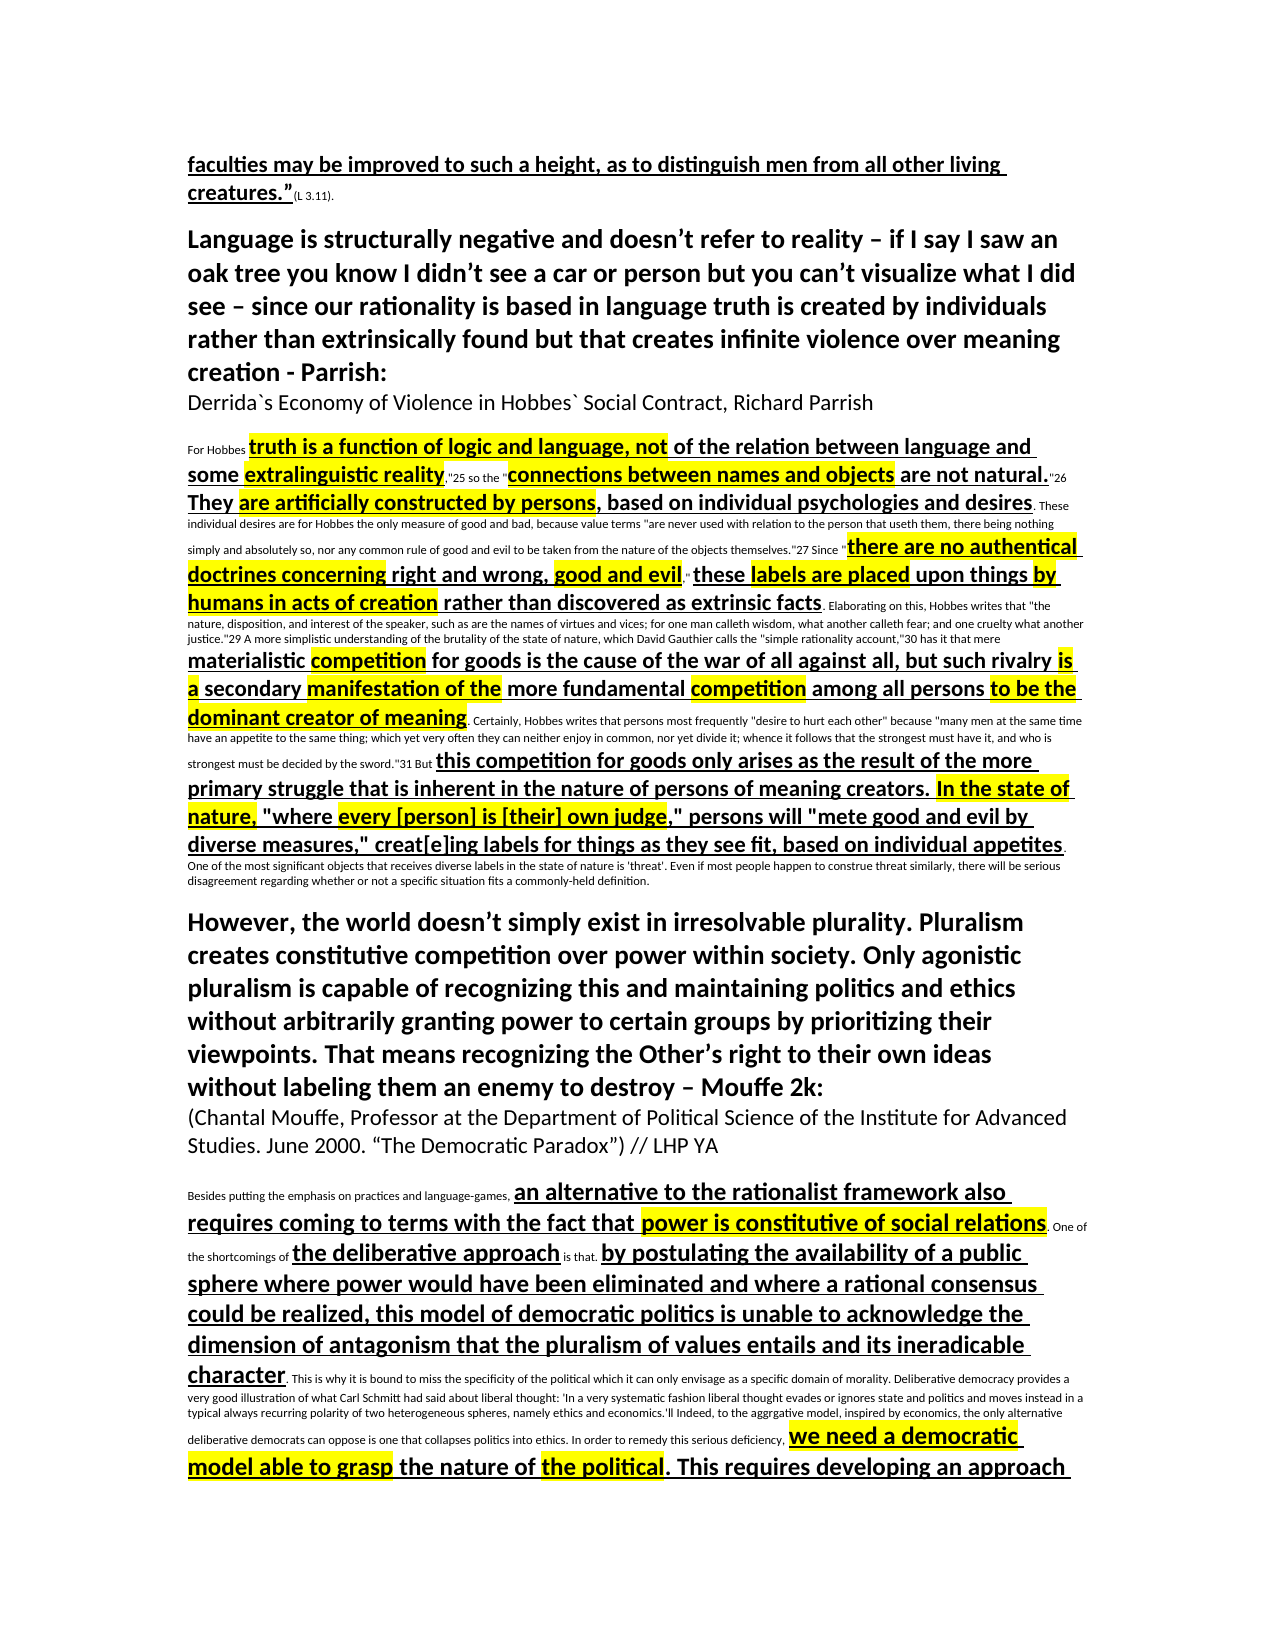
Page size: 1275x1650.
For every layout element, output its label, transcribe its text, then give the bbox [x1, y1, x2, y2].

text (Chantal Mouffe, Professor at the Department of Political Science of the Institute for Advanced Studies. June 2000. “The Democratic Paradox”) // LHP YA [187, 1103, 1087, 1159]
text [187, 1176, 1087, 1481]
text Derrida`s Economy of Violence in Hobbes` Social Contract, Richard Parrish [187, 388, 1087, 416]
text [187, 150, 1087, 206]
text However, the world doesn’t simply exist in irresolvable plurality. Pluralism creates constitutive competition over power within society. Only agonistic pluralism is capable of recognizing this and maintaining politics and ethics without arbitrarily granting power to certain groups by prioritizing their viewpoints. That means recognizing the Other’s right to their own ideas without labeling them an enemy to destroy – Mouffe 2k: [187, 905, 1087, 1103]
text For Hobbes truth is a function of logic and language, not of the relation between language and some extralinguistic reality,"25 so the "connections between names and objects are not natural."26 They are artificially constructed by persons, based on individual psychologies and desires. These individual desires are for Hobbes the only measure of good and bad, because value terms "are never used with relation to the person that useth them, there being nothing simply and absolutely so, nor any common rule of good and evil to be taken from the nature of the objects themselves."27 Since "there are no authentical doctrines concerning right and wrong, good and evil," these labels are placed upon things by humans in acts of creation rather than discovered as extrinsic facts. Elaborating on this, Hobbes writes that "the nature, disposition, and interest of the speaker, such as are the names of virtues and vices; for one man calleth wisdom, what another calleth fear; and one cruelty what another justice."29 A more simplistic understanding of the brutality of the state of nature, which David Gauthier calls the "simple rationality account,"30 has it that mere materialistic competition for goods is the cause of the war of all against all, but such rivalry is a secondary manifestation of the more fundamental competition among all persons to be the dominant creator of meaning. Certainly, Hobbes writes that persons most frequently "desire to hurt each other" because "many men at the same time have an appetite to the same thing; which yet very often they can neither enjoy in common, nor yet divide it; whence it follows that the strongest must have it, and who is strongest must be decided by the sword."31 But this competition for goods only arises as the result of the more primary struggle that is inherent in the nature of persons of meaning creators. In the state of nature, "where every [person] is [their] own judge," persons will "mete good and evil by diverse measures," creat[e]ing labels for things as they see fit, based on individual appetites. One of the most significant objects that receives diverse labels in the state of nature is 'threat'. Even if most people happen to construe threat similarly, there will be serious disagreement regarding whether or not a specific situation fits a commonly-held definition. [187, 432, 1087, 889]
text Language is structurally negative and doesn’t refer to reality – if I say I saw an oak tree you know I didn’t see a car or person but you can’t visualize what I did see – since our rationality is based in language truth is created by individuals rather than extrinsically found but that creates infinite violence over meaning creation - Parrish: [187, 223, 1087, 388]
